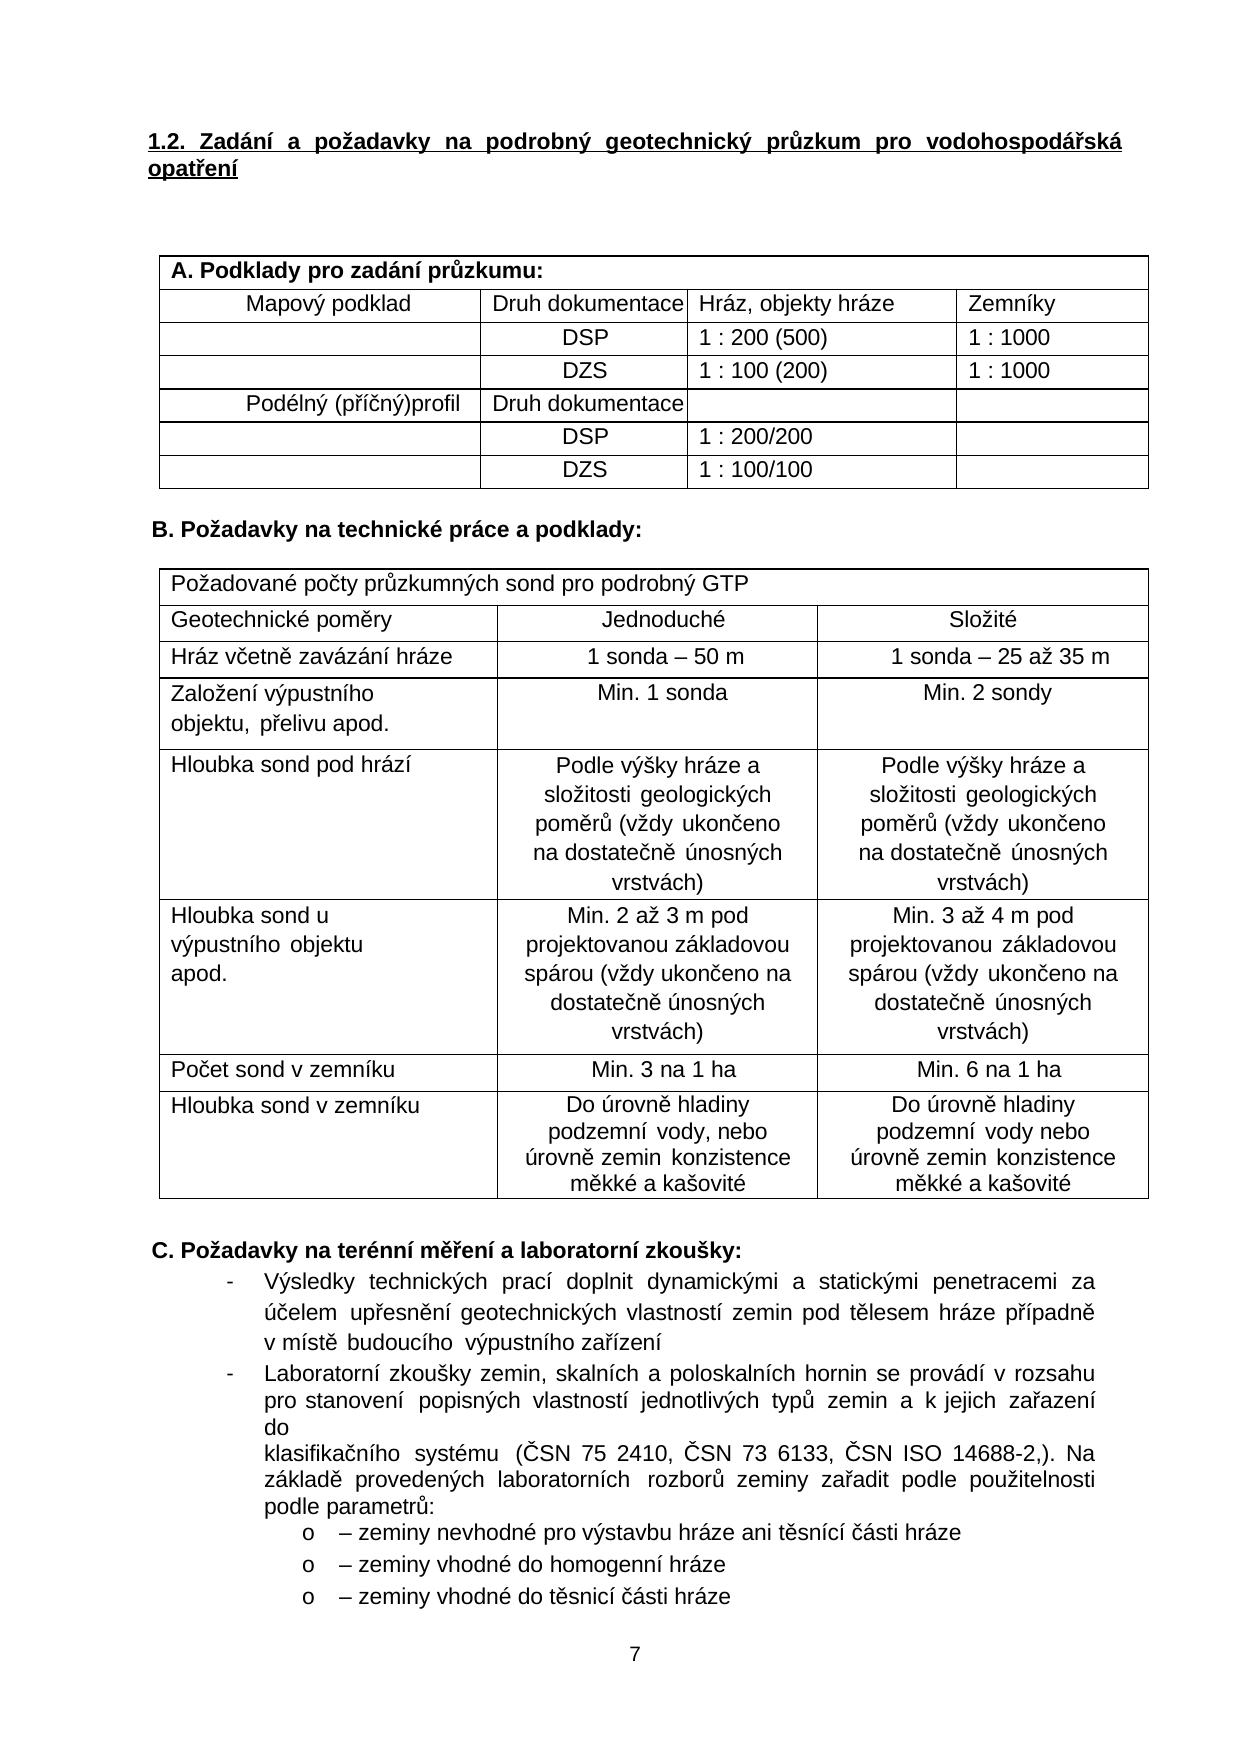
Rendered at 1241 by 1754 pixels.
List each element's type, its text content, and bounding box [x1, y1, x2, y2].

table_cell Složité [818, 606, 1148, 641]
table_cell [160, 323, 480, 355]
table_cell [160, 356, 480, 388]
table_cell 1 : 200 (500) [688, 323, 956, 355]
table_cell Min. 3 až 4 m pod projektovanou základovou spárou (vždy ukončeno na dostatečně únosných vrstvách) [818, 900, 1148, 1054]
table_cell Hráz včetně zavázání hráze [160, 642, 497, 677]
table_cell 1 : 100 (200) [688, 356, 956, 388]
list – zeminy vhodné do homogenní hráze [301, 1551, 1122, 1579]
list Laboratorní zkoušky zemin, skalních a poloskalních hornin se provádí v rozsahu pro stanovení popisných vlastností jednotlivých typů zemin a k jejich zařazení do [226, 1359, 1096, 1440]
table_cell Min. 1 sonda [498, 679, 817, 749]
table_cell 1 sonda – 50 m [498, 642, 817, 677]
table_cell 1 : 1000 [957, 323, 1148, 355]
text B. Požadavky na technické práce a podklady: [151, 516, 1122, 542]
table_cell Geotechnické poměry [160, 606, 497, 641]
table_cell Mapový podklad [160, 290, 480, 322]
table_cell Hloubka sond pod hrází [160, 750, 497, 898]
text 1.2. Zadání a požadavky na podrobný geotechnický průzkum pro vodohospodářská opatření [148, 152, 1122, 181]
table_cell Min. 2 sondy [818, 679, 1148, 749]
table_cell Min. 6 na 1 ha [818, 1055, 1148, 1091]
table_cell Hráz, objekty hráze [688, 290, 956, 322]
table_cell DZS [481, 356, 687, 388]
table_cell Podélný (příčný)profil [160, 390, 480, 421]
table_cell [160, 456, 480, 488]
list Výsledky technických prací doplnit dynamickými a statickými penetracemi za účelem upřesnění geotechnických vlastností zemin pod tělesem hráze případně v místě budoucího výpustního zařízení [226, 1267, 1096, 1355]
table_cell Min. 2 až 3 m pod projektovanou základovou spárou (vždy ukončeno na dostatečně únosných vrstvách) [498, 900, 817, 1054]
table_cell Hloubka sond v zemníku [160, 1092, 497, 1197]
table_cell 1 : 100/100 [688, 456, 956, 488]
table_cell Podle výšky hráze a složitosti geologických poměrů (vždy ukončeno na dostatečně únosných vrstvách) [498, 750, 817, 898]
table_cell Min. 3 na 1 ha [498, 1055, 817, 1091]
table_cell Druh dokumentace [481, 290, 687, 322]
table_cell [957, 456, 1148, 488]
list – zeminy vhodné do těsnicí části hráze [301, 1583, 1122, 1611]
table_header Požadované počty průzkumných sond pro podrobný GTP [160, 570, 1148, 604]
text C. Požadavky na terénní měření a laboratorní zkoušky: [151, 1237, 1122, 1263]
table_cell Založení výpustního objektu, přelivu apod. [160, 679, 497, 749]
table_cell 1 sonda – 25 až 35 m [818, 642, 1148, 677]
table_cell [160, 423, 480, 454]
table_cell Podle výšky hráze a složitosti geologických poměrů (vždy ukončeno na dostatečně únosných vrstvách) [818, 750, 1148, 898]
table_cell Do úrovně hladiny podzemní vody, nebo úrovně zemin konzistence měkké a kašovité [498, 1092, 817, 1197]
table_cell [688, 390, 956, 421]
text 1.2. Zadání a požadavky na podrobný geotechnický průzkum pro vodohospodářská opatření [148, 128, 1122, 151]
table_cell DSP [481, 423, 687, 454]
table_cell Jednoduché [498, 606, 817, 641]
table_header A. Podklady pro zadání průzkumu: [160, 257, 1148, 288]
table_cell Zemníky [957, 290, 1148, 322]
table_cell Počet sond v zemníku [160, 1055, 497, 1091]
table_cell Hloubka sond u výpustního objektu apod. [160, 900, 497, 1054]
table_cell Do úrovně hladiny podzemní vody nebo úrovně zemin konzistence měkké a kašovité [818, 1092, 1148, 1197]
table_cell 1 : 200/200 [688, 423, 956, 454]
table_cell 1 : 1000 [957, 356, 1148, 388]
table_cell DSP [481, 323, 687, 355]
table_cell DZS [481, 456, 687, 488]
table_cell [957, 423, 1148, 454]
list – zeminy nevhodné pro výstavbu hráze ani těsnící části hráze [301, 1519, 1122, 1547]
table_cell [957, 390, 1148, 421]
text klasifikačního systému (ČSN 75 2410, ČSN 73 6133, ČSN ISO 14688-2,). Na základě provedených laboratorních rozborů zeminy zařadit podle použitelnosti podle parametrů: [264, 1440, 1096, 1519]
table_cell Druh dokumentace [481, 390, 687, 421]
